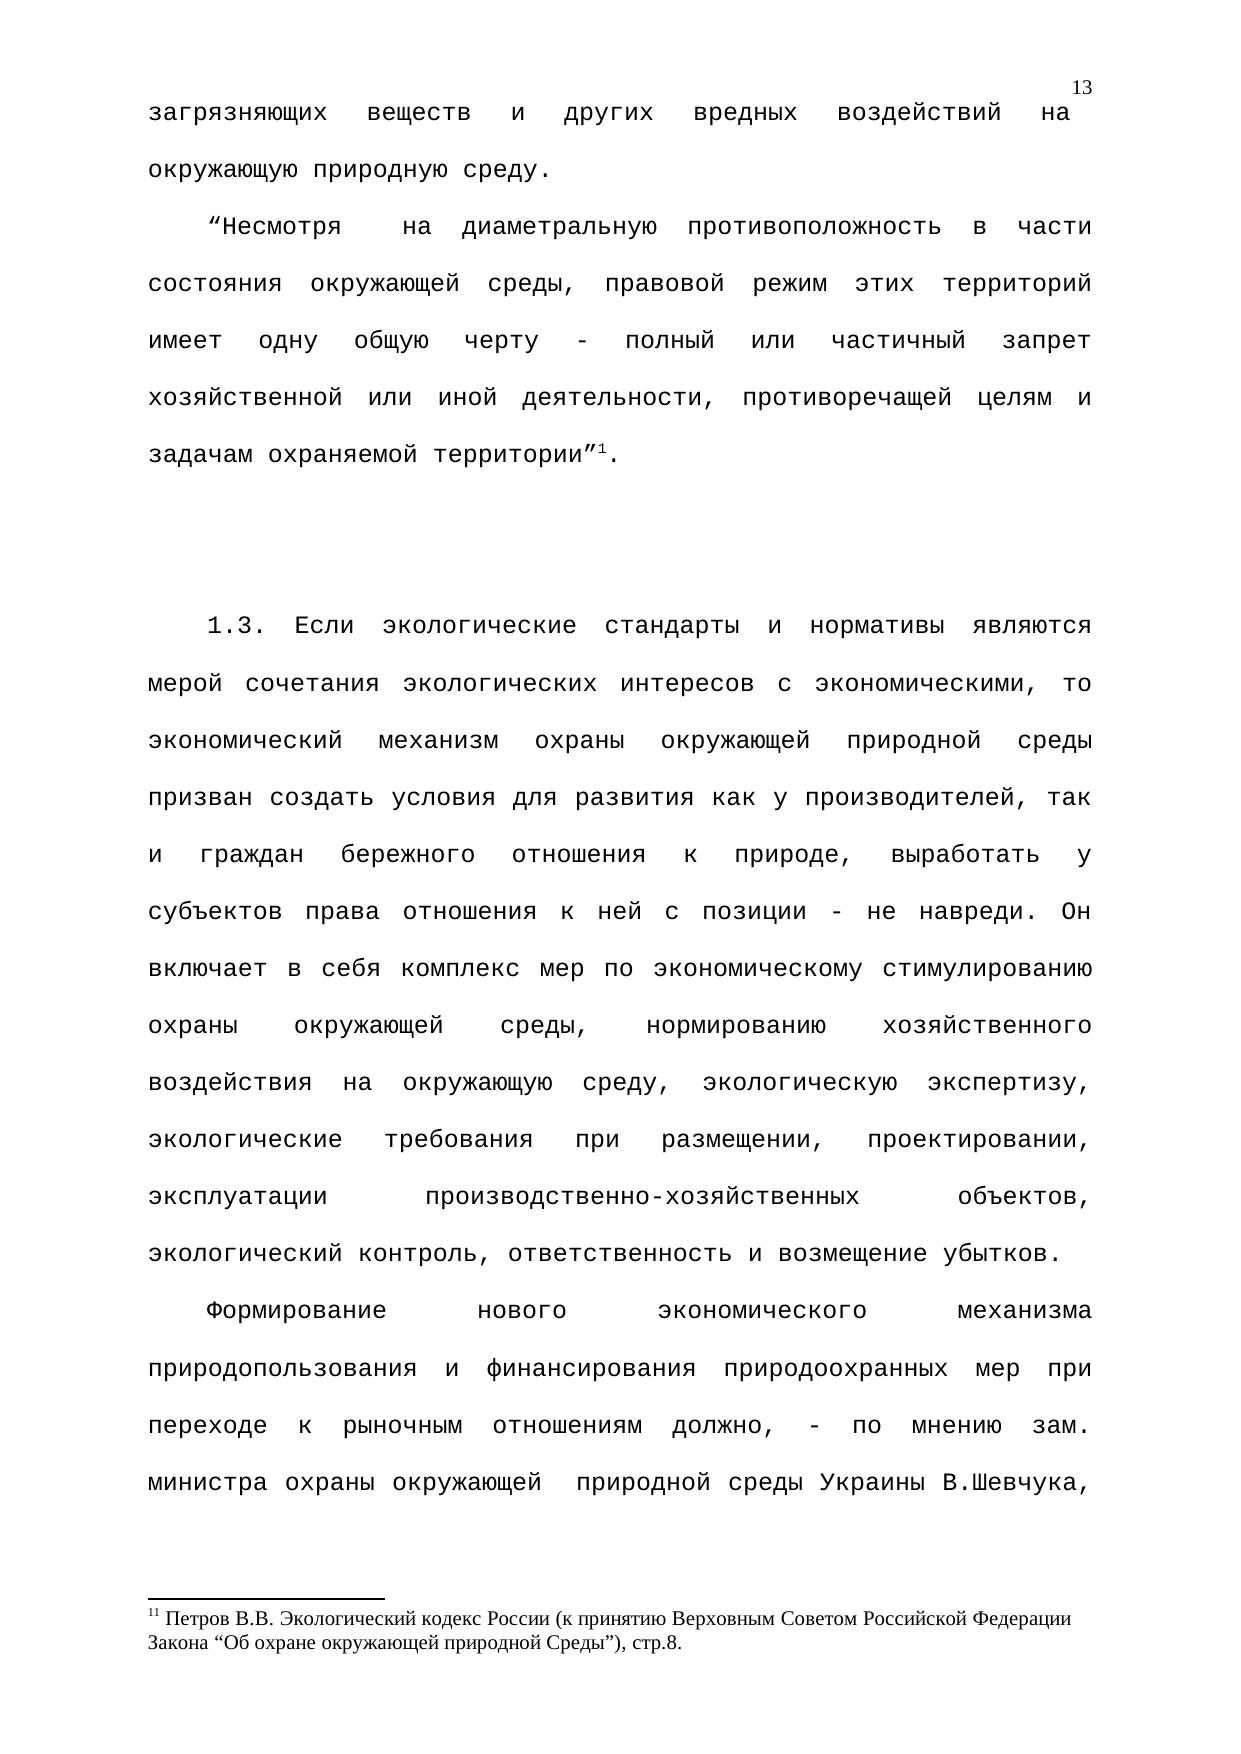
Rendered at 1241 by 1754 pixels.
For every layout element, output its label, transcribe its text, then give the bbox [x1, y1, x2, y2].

text 1.3. Если экологические стандарты и нормативы являются мерой сочетания экологических интересов с экономическими, то экономический механизм охраны окружающей природной среды призван создать условия для развития как у производителей, так и граждан бережного отношения к природе, выработать у субъектов права отношения к ней с позиции - не навреди. Он включает в себя комплекс мер по экономическому стимулированию охраны окружающей среды, нормированию хозяйственного воздействия на окружающую среду, экологическую экспертизу, экологические требования при размещении, проектировании, эксплуатации производственно-хозяйственных объектов, экологический контроль, ответственность и возмещение убытков. [148, 613, 1092, 1269]
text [148, 1298, 1092, 1498]
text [148, 99, 1092, 185]
text “Несмотря на диаметральную противоположность в части состояния окружающей среды, правовой режим этих территорий имеет одну общую черту - полный или частичный запрет хозяйственной или иной деятельности, противоречащей целям и задачам охраняемой территории”1. [148, 213, 1092, 470]
